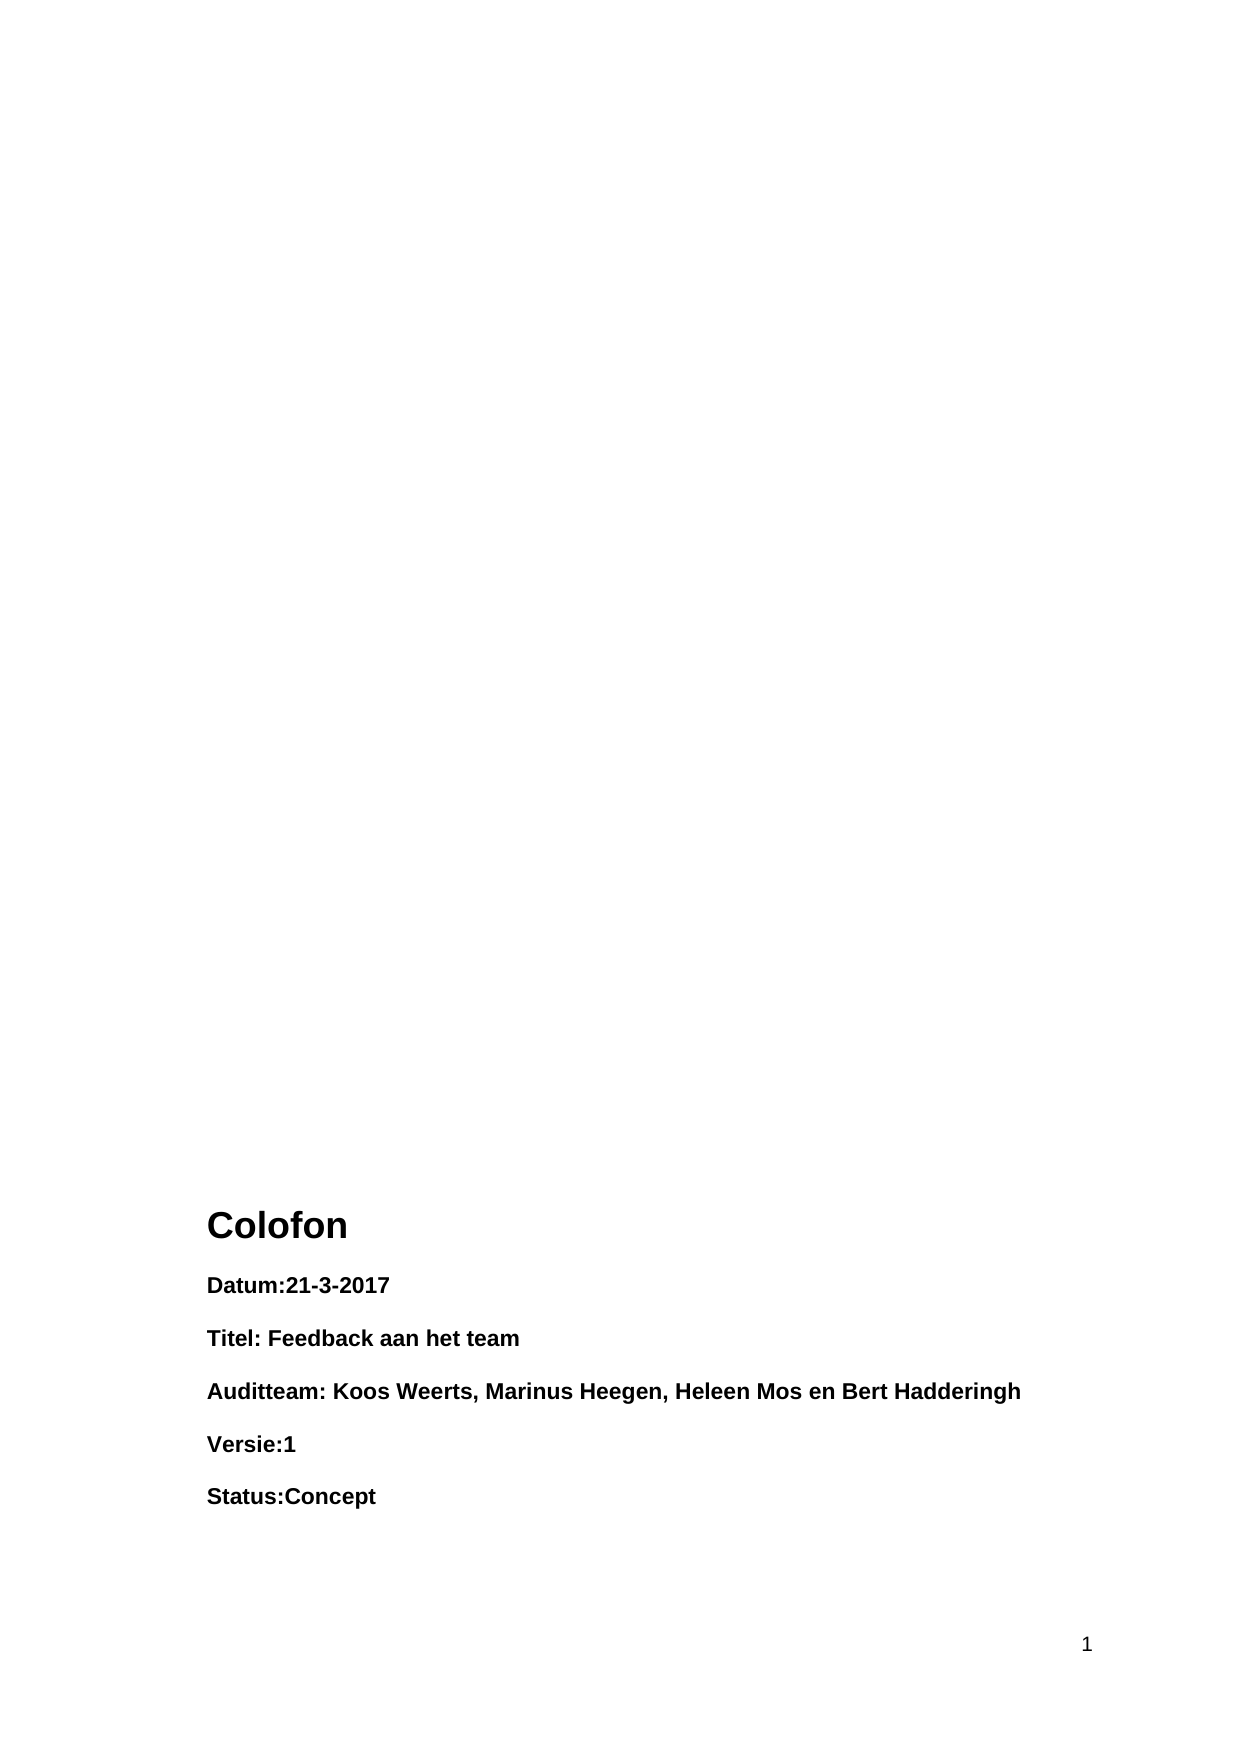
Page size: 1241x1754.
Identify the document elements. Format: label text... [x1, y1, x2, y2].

text Versie:1 [207, 1431, 1093, 1457]
text Colofon [207, 1203, 1093, 1246]
text Titel: Feedback aan het team [207, 1325, 1093, 1351]
text Datum:21-3-2017 [207, 1272, 1093, 1299]
text Auditteam: Koos Weerts, Marinus Heegen, Heleen Mos en Bert Hadderingh [207, 1378, 1093, 1404]
text Status:Concept [207, 1483, 1093, 1509]
